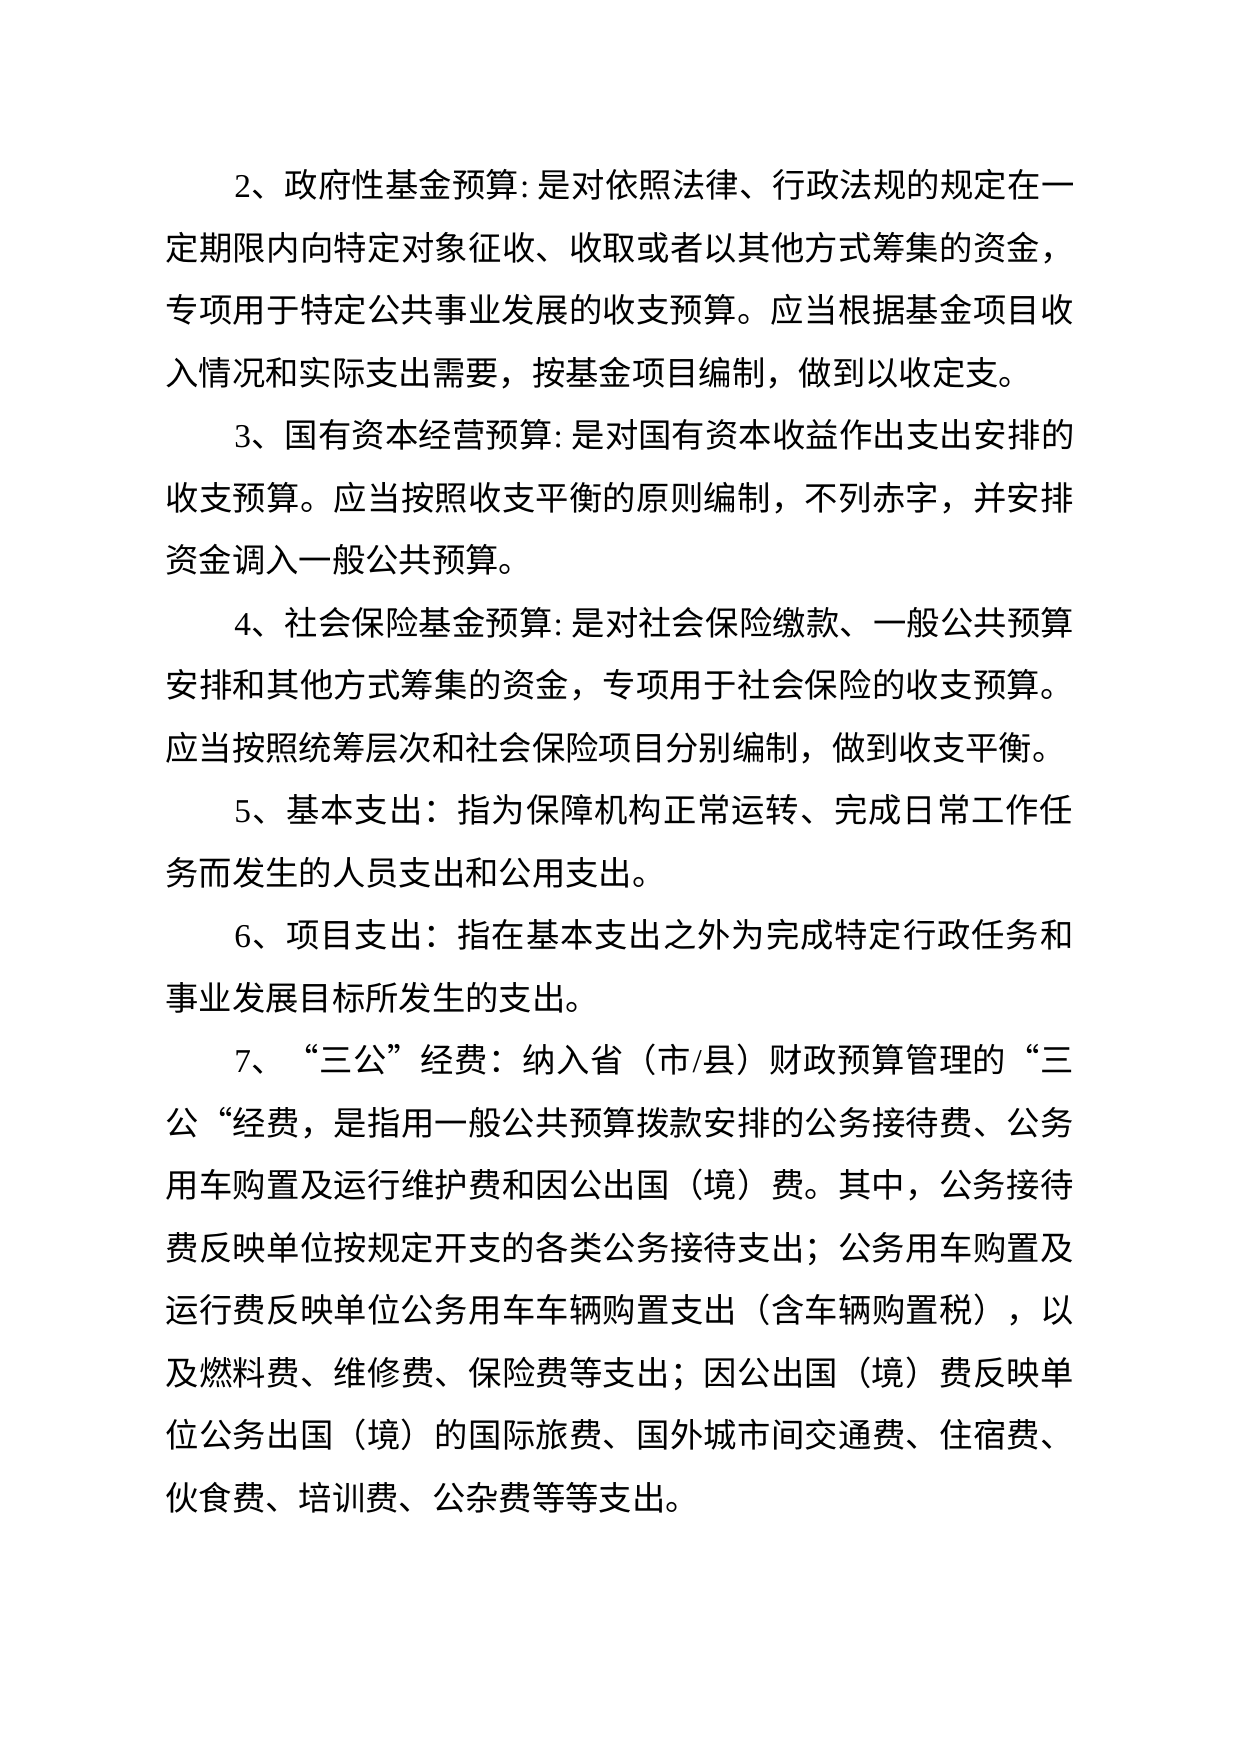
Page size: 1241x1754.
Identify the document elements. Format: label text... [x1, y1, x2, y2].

text 2、政府性基金预算: 是对依照法律、行政法规的规定在一定期限内向特定对象征收、收取或者以其他方式筹集的资金，专项用于特定公共事业发展的收支预算。应当根据基金项目收入情况和实际支出需要，按基金项目编制，做到以收定支。 [165, 148, 1075, 398]
text 7、“三公”经费：纳入省（市/县）财政预算管理的“三公“经费，是指用一般公共预算拨款安排的公务接待费、公务用车购置及运行维护费和因公出国（境）费。其中，公务接待费反映单位按规定开支的各类公务接待支出；公务用车购置及运行费反映单位公务用车车辆购置支出（含车辆购置税），以及燃料费、维修费、保险费等支出；因公出国（境）费反映单位公务出国（境）的国际旅费、国外城市间交通费、住宿费、伙食费、培训费、公杂费等等支出。 [165, 1023, 1075, 1523]
text 3、国有资本经营预算: 是对国有资本收益作出支出安排的收支预算。应当按照收支平衡的原则编制，不列赤字，并安排资金调入一般公共预算。 [165, 398, 1075, 585]
text 6、项目支出：指在基本支出之外为完成特定行政任务和事业发展目标所发生的支出。 [165, 898, 1075, 1023]
text 4、社会保险基金预算: 是对社会保险缴款、一般公共预算安排和其他方式筹集的资金，专项用于社会保险的收支预算。应当按照统筹层次和社会保险项目分别编制，做到收支平衡。 [165, 585, 1075, 773]
text 5、基本支出：指为保障机构正常运转、完成日常工作任务而发生的人员支出和公用支出。 [165, 773, 1075, 898]
